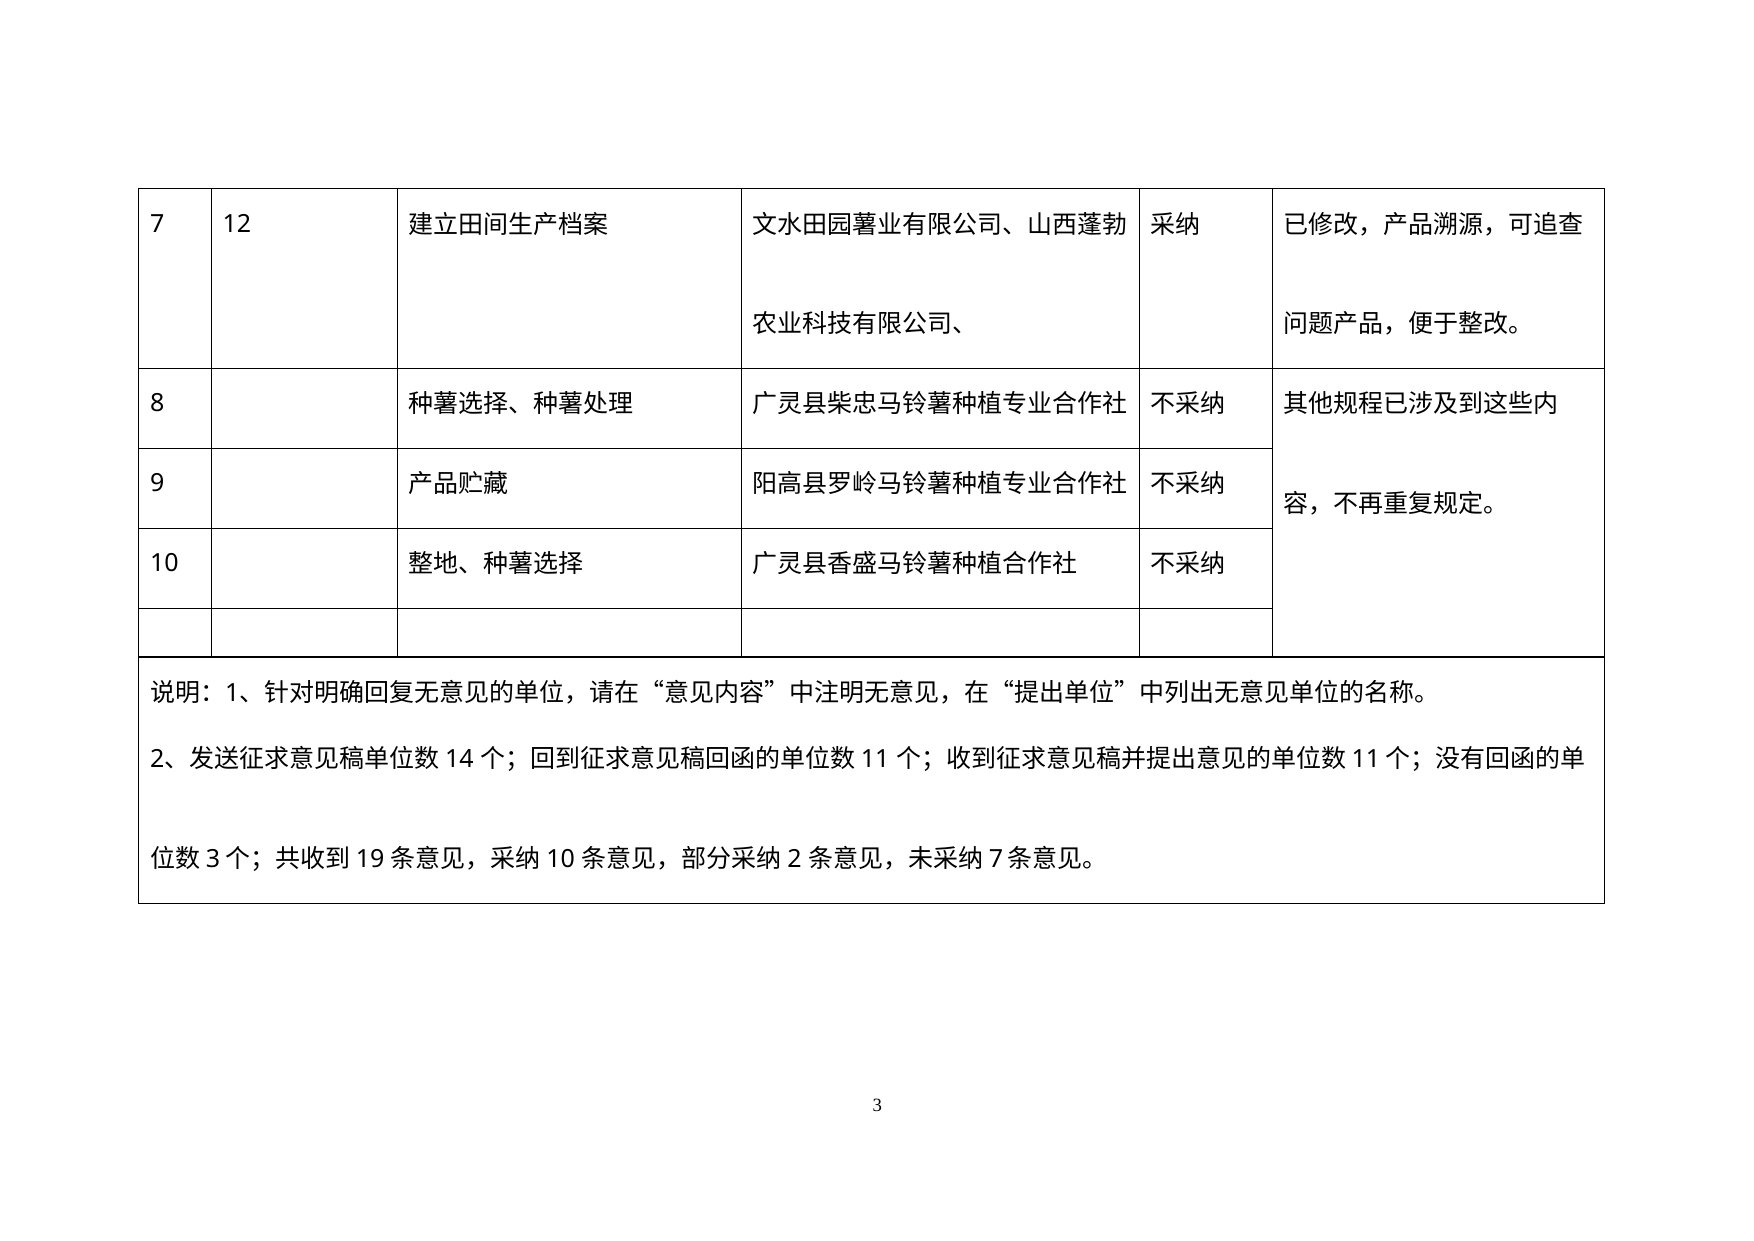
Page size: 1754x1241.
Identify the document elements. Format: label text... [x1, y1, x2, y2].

table_cell [398, 609, 741, 656]
table_cell 广灵县香盛马铃薯种植合作社 [742, 529, 1139, 608]
table_cell 其他规程已涉及到这些内容，不再重复规定。 [1273, 369, 1604, 656]
table_cell 不采纳 [1140, 369, 1272, 448]
table_cell [1140, 609, 1272, 656]
table_cell 8 [139, 369, 211, 448]
table_cell [212, 529, 397, 608]
table_cell 10 [139, 529, 211, 608]
table_cell [212, 609, 397, 656]
table_cell 广灵县柴忠马铃薯种植专业合作社 [742, 369, 1139, 448]
table_cell 不采纳 [1140, 449, 1272, 528]
table_cell 整地、种薯选择 [398, 529, 741, 608]
table_cell 种薯选择、种薯处理 [398, 369, 741, 448]
table_cell 采纳 [1140, 189, 1272, 368]
table_cell 9 [139, 449, 211, 528]
table_cell [212, 449, 397, 528]
table_cell 产品贮藏 [398, 449, 741, 528]
table_cell 阳高县罗岭马铃薯种植专业合作社 [742, 449, 1139, 528]
table_cell 不采纳 [1140, 529, 1272, 608]
table_cell 文水田园薯业有限公司、山西蓬勃农业科技有限公司、 [742, 189, 1139, 368]
table_cell 12 [212, 189, 397, 368]
table_cell 7 [139, 189, 211, 368]
table_cell [212, 369, 397, 448]
table_cell 已修改，产品溯源，可追查问题产品，便于整改。 [1273, 189, 1604, 368]
table_cell 说明：1、针对明确回复无意见的单位，请在“意见内容”中注明无意见，在“提出单位”中列出无意见单位的名称。 2、发送征求意见稿单位数 14 个；回到征求意见稿回函的单位数 11 个；收到征求意见稿并提出意见的单位数 11个；没有回函的单位数 3个；共收到 19 条意见，采纳 10 条意见，部分采纳 2 条意见，未采纳 7条意见。 [139, 658, 1604, 902]
table_cell 建立田间生产档案 [398, 189, 741, 368]
table_cell [742, 609, 1139, 656]
table_cell [139, 609, 211, 656]
